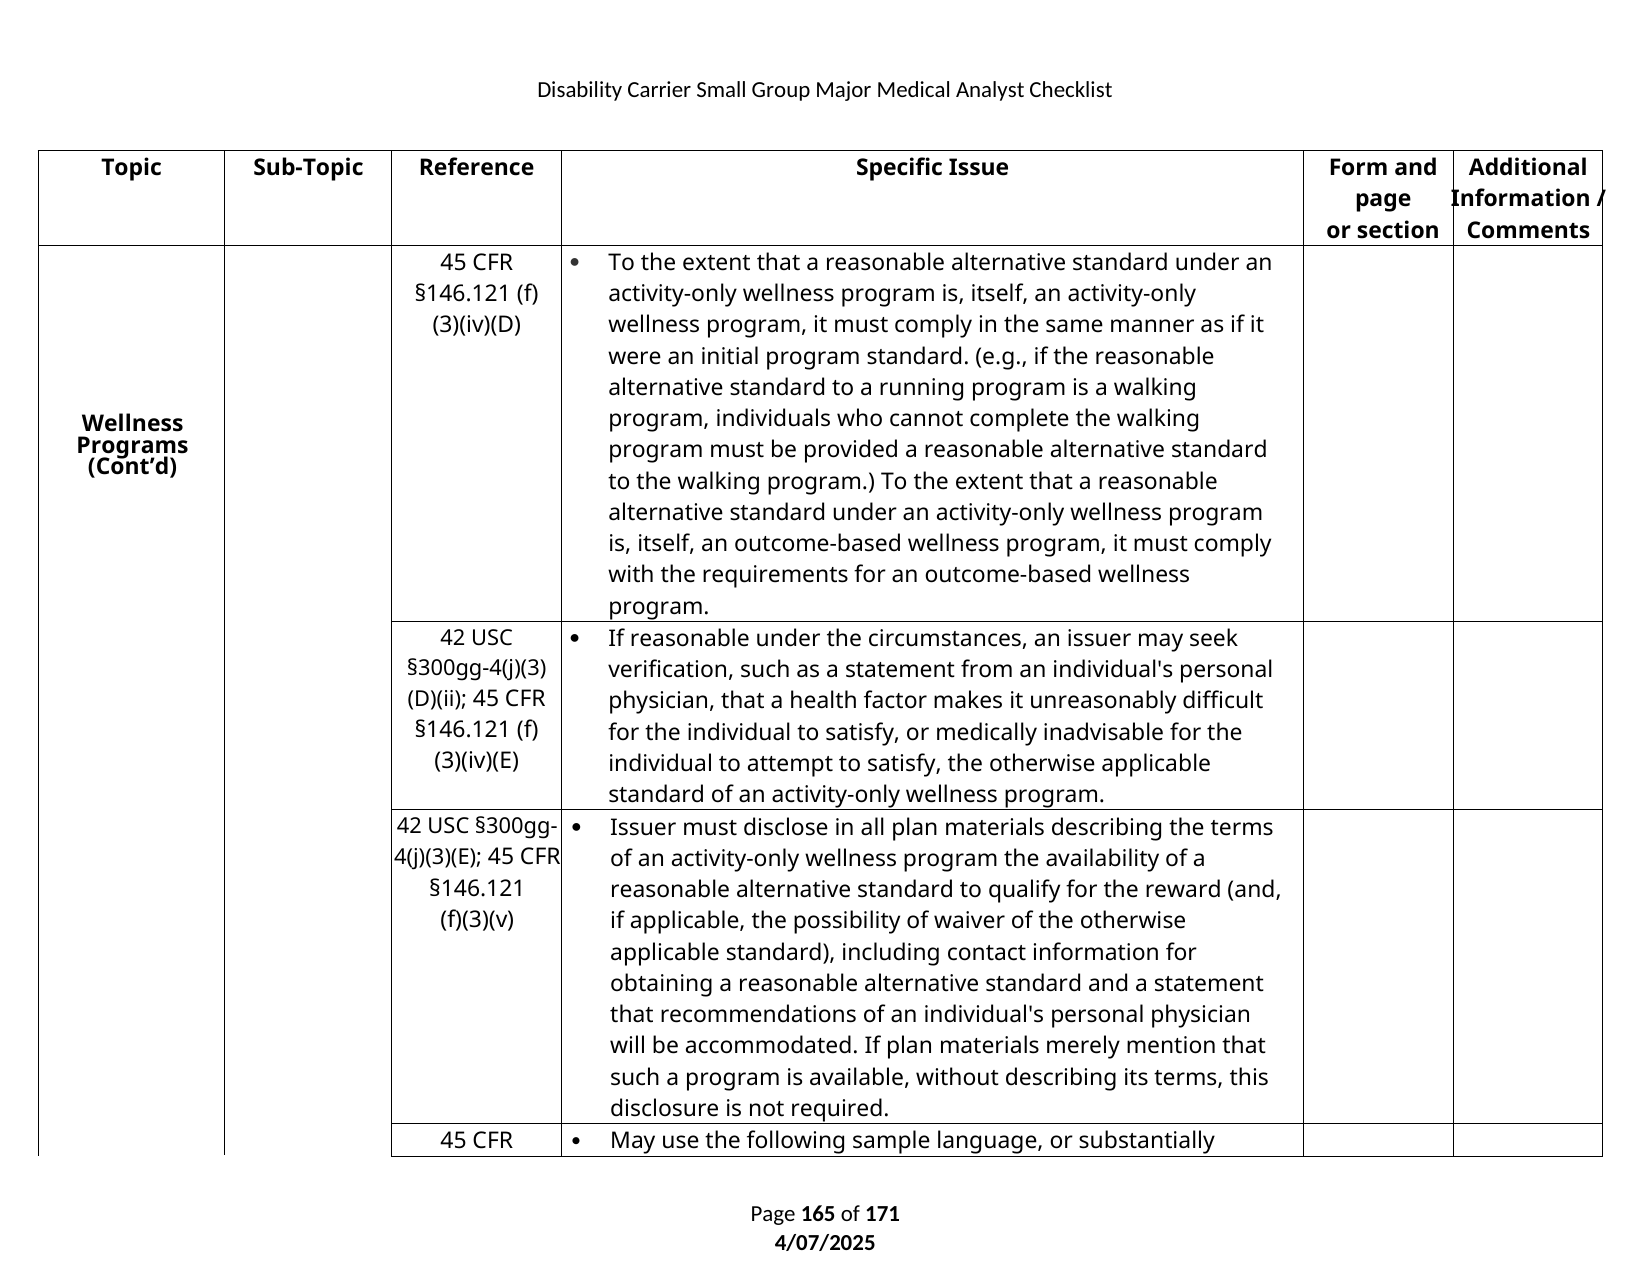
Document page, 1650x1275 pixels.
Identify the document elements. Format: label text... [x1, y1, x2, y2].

table_header Reference [392, 151, 561, 245]
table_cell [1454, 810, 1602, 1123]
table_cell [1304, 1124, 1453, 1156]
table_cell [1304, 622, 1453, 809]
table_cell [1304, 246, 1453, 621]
table_header Additional Information / Comments [1454, 151, 1602, 245]
table_header Form and page or section [1304, 151, 1453, 245]
table_header Sub-Topic [225, 151, 391, 245]
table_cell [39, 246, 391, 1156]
table_header Topic [39, 151, 224, 245]
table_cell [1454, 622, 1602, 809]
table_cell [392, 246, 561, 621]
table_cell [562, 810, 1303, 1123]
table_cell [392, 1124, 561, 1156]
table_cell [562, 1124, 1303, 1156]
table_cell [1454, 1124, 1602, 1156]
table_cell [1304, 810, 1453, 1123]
table_header Specific Issue [562, 151, 1303, 245]
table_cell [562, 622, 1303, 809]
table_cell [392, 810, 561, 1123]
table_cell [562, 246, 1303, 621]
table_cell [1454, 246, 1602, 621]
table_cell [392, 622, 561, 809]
